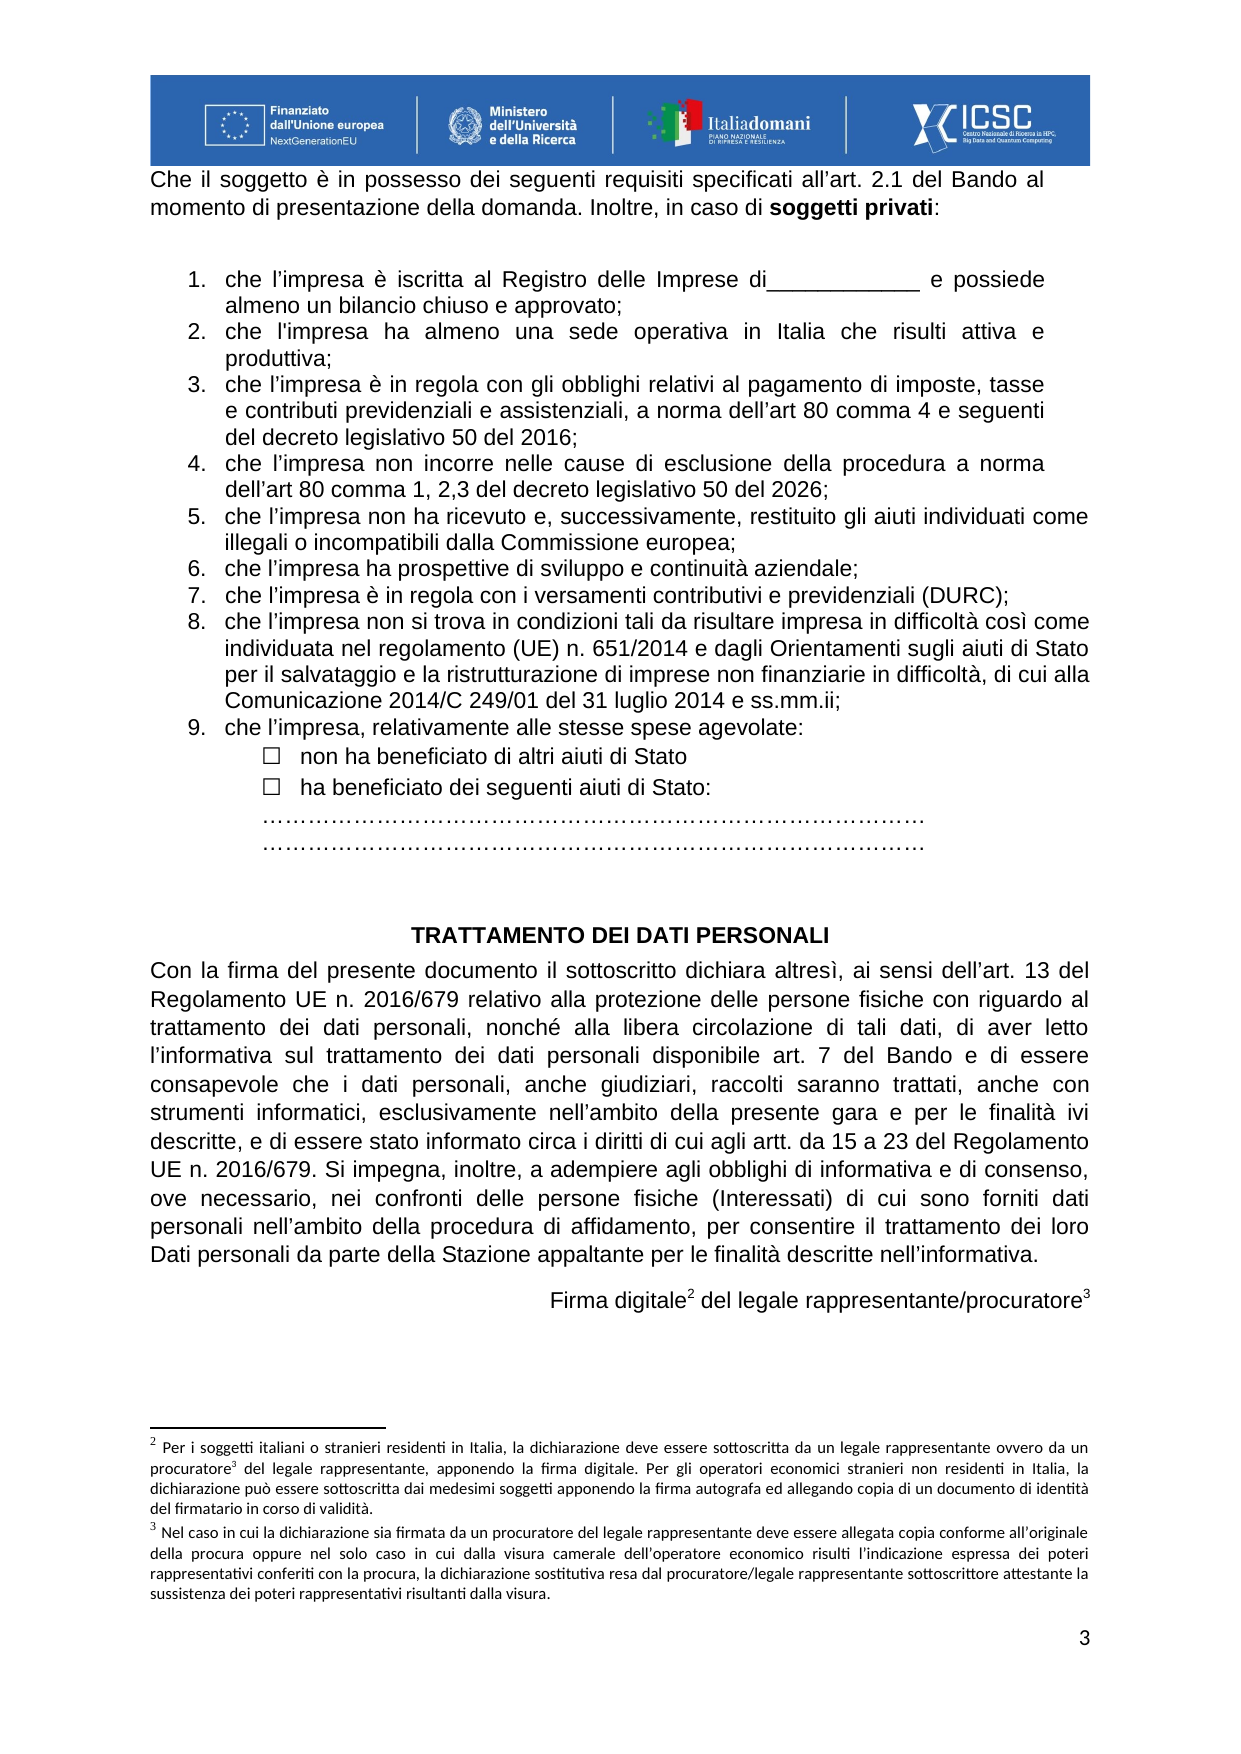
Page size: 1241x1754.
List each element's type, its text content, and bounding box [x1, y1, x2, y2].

list che l'impresa ha almeno una sede operativa in Italia che risulti attiva e produttiva; [187, 318, 1046, 371]
list che l’impresa è iscritta al Registro delle Imprese di____________ e possiede almeno un bilancio chiuso e approvato; [187, 266, 1046, 318]
list che l’impresa, relativamente alle stesse spese agevolate: [187, 713, 1046, 740]
picture [150, 75, 1091, 166]
list che l’impresa non ha ricevuto e, successivamente, restituito gli aiuti individuati come illegali o incompatibili dalla Commissione europea; [187, 503, 1090, 555]
list ☐ ha beneficiato dei seguenti aiuti di Stato: [261, 771, 1086, 802]
text Firma digitale del legale rappresentante/procuratore [150, 1287, 1090, 1313]
list ☐ non ha beneficiato di altri aiuti di Stato [261, 740, 1086, 771]
text Con la firma del presente documento il sottoscritto dichiara altresì, ai sensi dell’art. 13 del Regolamento UE n. 2016/679 relativo alla protezione delle persone fisiche con riguardo al trattamento dei dati personali, nonché alla libera circolazione di tali dati, di aver letto l’informativa sul trattamento dei dati personali disponibile art. 7 del Bando e di essere consapevole che i dati personali, anche giudiziari, raccolti saranno trattati, anche con strumenti informatici, esclusivamente nell’ambito della presente gara e per le finalità ivi descritte, e di essere stato informato circa i diritti di cui agli artt. da 15 a 23 del Regolamento UE n. 2016/679. Si impegna, inoltre, a adempiere agli obblighi di informativa e di consenso, ove necessario, nei confronti delle persone fisiche (Interessati) di cui sono forniti dati personali nell’ambito della procedura di affidamento, per consentire il trattamento dei loro Dati personali da parte della Stazione appaltante per le finalità descritte nell’informativa. [150, 957, 1090, 1268]
list che l’impresa è in regola con gli obblighi relativi al pagamento di imposte, tasse e contributi previdenziali e assistenziali, a norma dell’art 80 comma 4 e seguenti del decreto legislativo 50 del 2016; [187, 371, 1046, 450]
list che l’impresa non si trova in condizioni tali da risultare impresa in difficoltà così come individuata nel regolamento (UE) n. 651/2014 e dagli Orientamenti sugli aiuti di Stato per il salvataggio e la ristrutturazione di imprese non finanziarie in difficoltà, di cui alla Comunicazione 2014/C 249/01 del 31 luglio 2014 e ss.mm.ii; [187, 608, 1090, 713]
text Che il soggetto è in possesso dei seguenti requisiti specificati all’art. 2.1 del Bando al momento di presentazione della domanda. Inoltre, in caso di soggetti privati: [150, 166, 1046, 220]
list che l’impresa è in regola con i versamenti contributivi e previdenziali (DURC); [187, 582, 1046, 608]
list …………………………………………………………………………… [261, 802, 1086, 829]
text TRATTAMENTO DEI DATI PERSONALI [150, 922, 1090, 949]
list …………………………………………………………………………… [261, 829, 1086, 855]
list che l’impresa ha prospettive di sviluppo e continuità aziendale; [187, 555, 1046, 582]
list che l’impresa non incorre nelle cause di esclusione della procedura a norma dell’art 80 comma 1, 2,3 del decreto legislativo 50 del 2026; [187, 450, 1046, 503]
